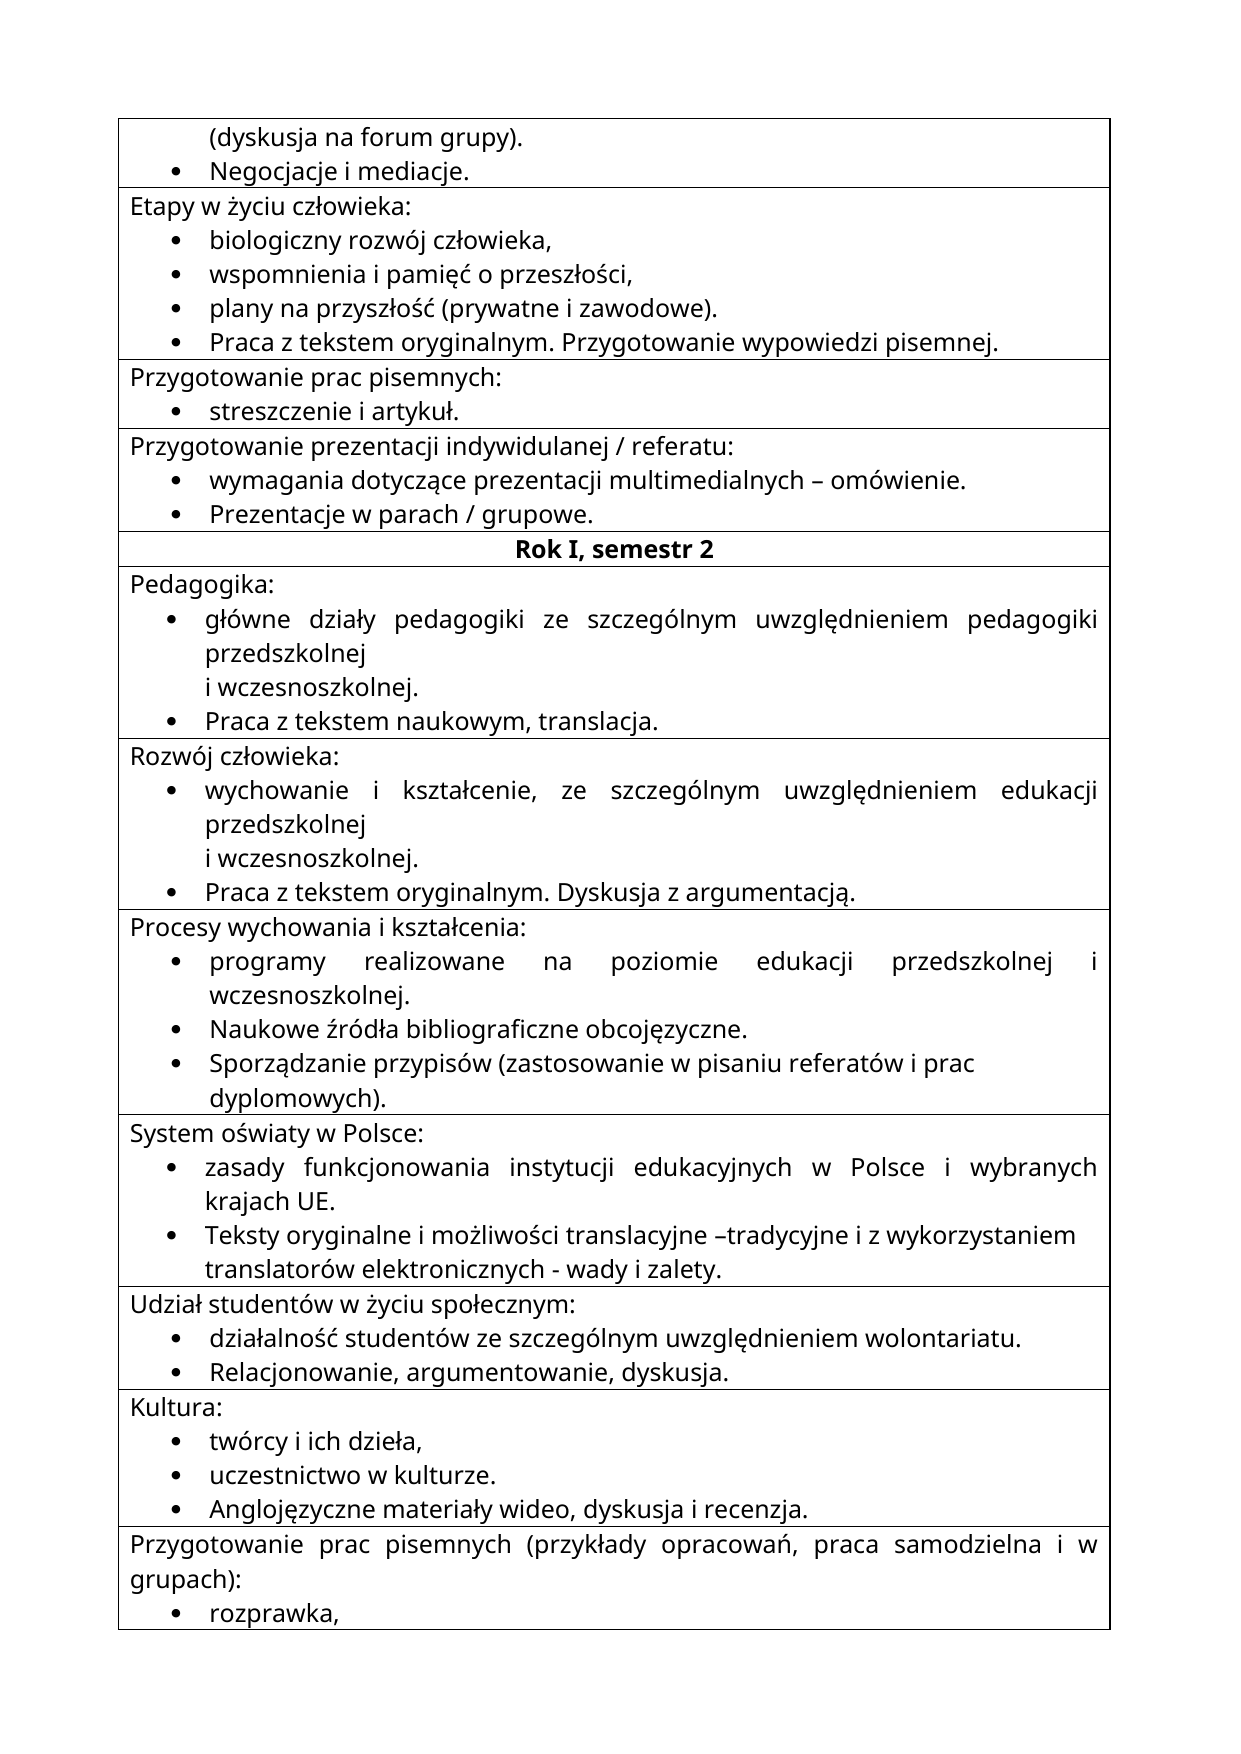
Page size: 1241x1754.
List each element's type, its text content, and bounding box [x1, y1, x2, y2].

table_cell Przygotowanie prezentacji indywidulanej / referatu: wymagania dotyczące prezentacji multimedialnych – omówienie. Prezentacje w parach / grupowe. [119, 429, 1109, 531]
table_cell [119, 1527, 1109, 1629]
table_cell Pedagogika: główne działy pedagogiki ze szczególnym uwzględnieniem pedagogiki przedszkolnej i wczesnoszkolnej. Praca z tekstem naukowym, translacja. [119, 567, 1109, 737]
table_cell Rok I, semestr 2 [119, 532, 1109, 566]
table_cell Udział studentów w życiu społecznym: działalność studentów ze szczególnym uwzględnieniem wolontariatu. Relacjonowanie, argumentowanie, dyskusja. [119, 1287, 1109, 1389]
table_cell Etapy w życiu człowieka: biologiczny rozwój człowieka, wspomnienia i pamięć o przeszłości, plany na przyszłość (prywatne i zawodowe). Praca z tekstem oryginalnym. Przygotowanie wypowiedzi pisemnej. [119, 188, 1109, 359]
table_cell Kultura: twórcy i ich dzieła, uczestnictwo w kulturze. Anglojęzyczne materiały wideo, dyskusja i recenzja. [119, 1390, 1109, 1526]
table_cell System oświaty w Polsce: zasady funkcjonowania instytucji edukacyjnych w Polsce i wybranych krajach UE. Teksty oryginalne i możliwości translacyjne –tradycyjne i z wykorzystaniem translatorów elektronicznych - wady i zalety. [119, 1115, 1109, 1286]
table_cell Procesy wychowania i kształcenia: programy realizowane na poziomie edukacji przedszkolnej i wczesnoszkolnej. Naukowe źródła bibliograficzne obcojęzyczne. Sporządzanie przypisów (zastosowanie w pisaniu referatów i prac dyplomowych). [119, 910, 1109, 1114]
table_cell Rozwój człowieka: wychowanie i kształcenie, ze szczególnym uwzględnieniem edukacji przedszkolnej i wczesnoszkolnej. Praca z tekstem oryginalnym. Dyskusja z argumentacją. [119, 739, 1109, 909]
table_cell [119, 119, 1109, 187]
table_cell Przygotowanie prac pisemnych: streszczenie i artykuł. [119, 360, 1109, 428]
